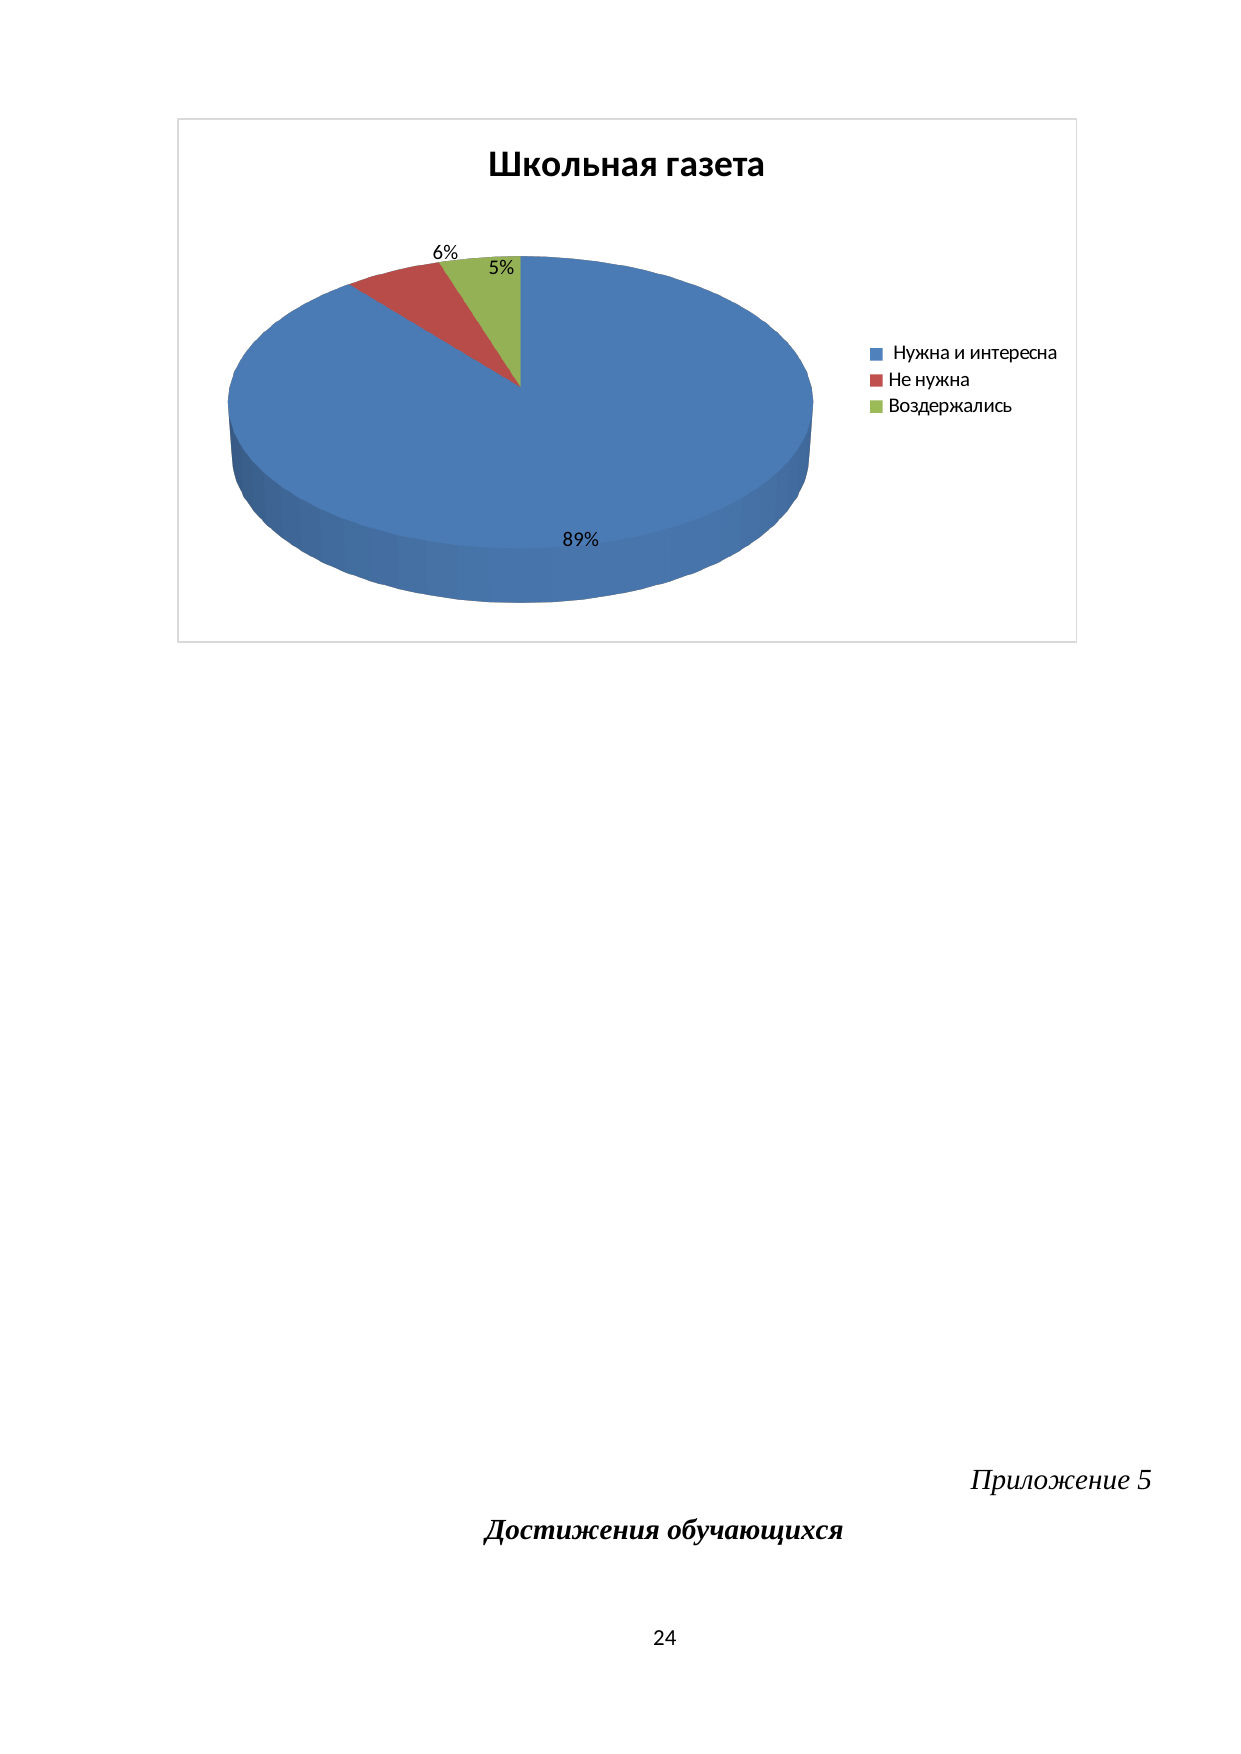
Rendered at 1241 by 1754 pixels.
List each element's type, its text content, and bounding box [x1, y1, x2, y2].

text Достижения обучающихся [177, 1512, 1152, 1546]
text Приложение 5 [177, 1462, 1152, 1496]
